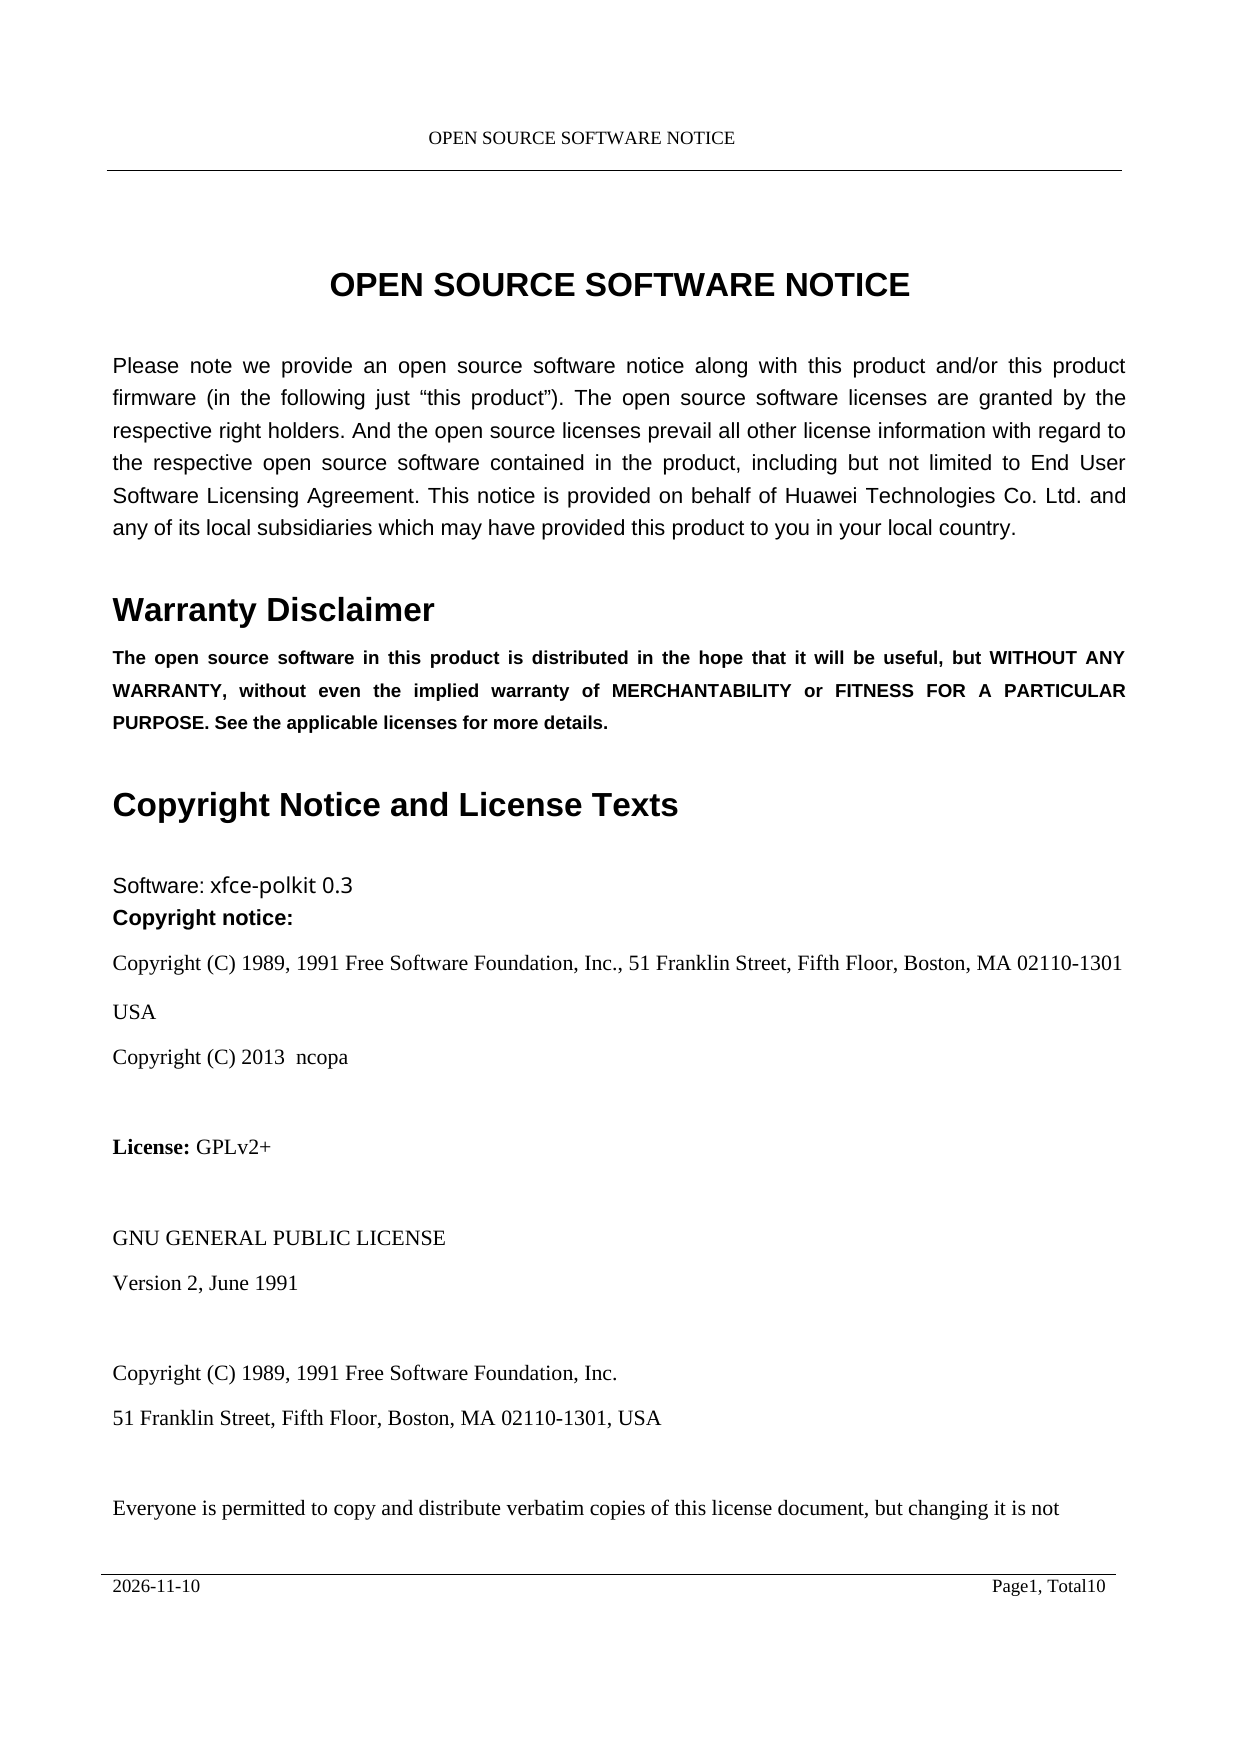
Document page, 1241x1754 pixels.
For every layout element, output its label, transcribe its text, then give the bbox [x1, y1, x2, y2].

text License: GPLv2+ [112, 1131, 1128, 1163]
text Copyright (C) 2013 ncopa [112, 1040, 1128, 1073]
text Please note we provide an open source software notice along with this product and/or this product firmware (in the following just “this product”). The open source software licenses are granted by the respective right holders. And the open source licenses prevail all other license information with regard to the respective open source software contained in the product, including but not limited to End User Software Licensing Agreement. This notice is provided on behalf of Huawei Technologies Co. Ltd. and any of its local subsidiaries which may have provided this product to you in your local country. [112, 349, 1128, 544]
text Copyright (C) 1989, 1991 Free Software Foundation, Inc. [112, 1356, 1128, 1389]
text 51 Franklin Street, Fifth Floor, Boston, MA 02110-1301, USA [112, 1401, 1128, 1434]
text Software: xfce-polkit 0.3 [112, 869, 1128, 901]
text Warranty Disclaimer [112, 576, 1128, 641]
text GNU GENERAL PUBLIC LICENSE [112, 1221, 1128, 1253]
text Version 2, June 1991 [112, 1266, 1128, 1298]
text The open source software in this product is distributed in the hope that it will be useful, but WITHOUT ANY WARRANTY, without even the implied warranty of MERCHANTABILITY or FITNESS FOR A PARTICULAR PURPOSE. See the applicable licenses for more details. [112, 641, 1128, 739]
text Copyright (C) 1989, 1991 Free Software Foundation, Inc., 51 Franklin Street, Fifth Floor, Boston, MA 02110-1301 USA [112, 947, 1128, 1028]
text Copyright notice: [112, 901, 1128, 934]
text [112, 1491, 1128, 1524]
text OPEN SOURCE SOFTWARE NOTICE [112, 251, 1128, 316]
text Copyright Notice and License Texts [112, 771, 1128, 836]
